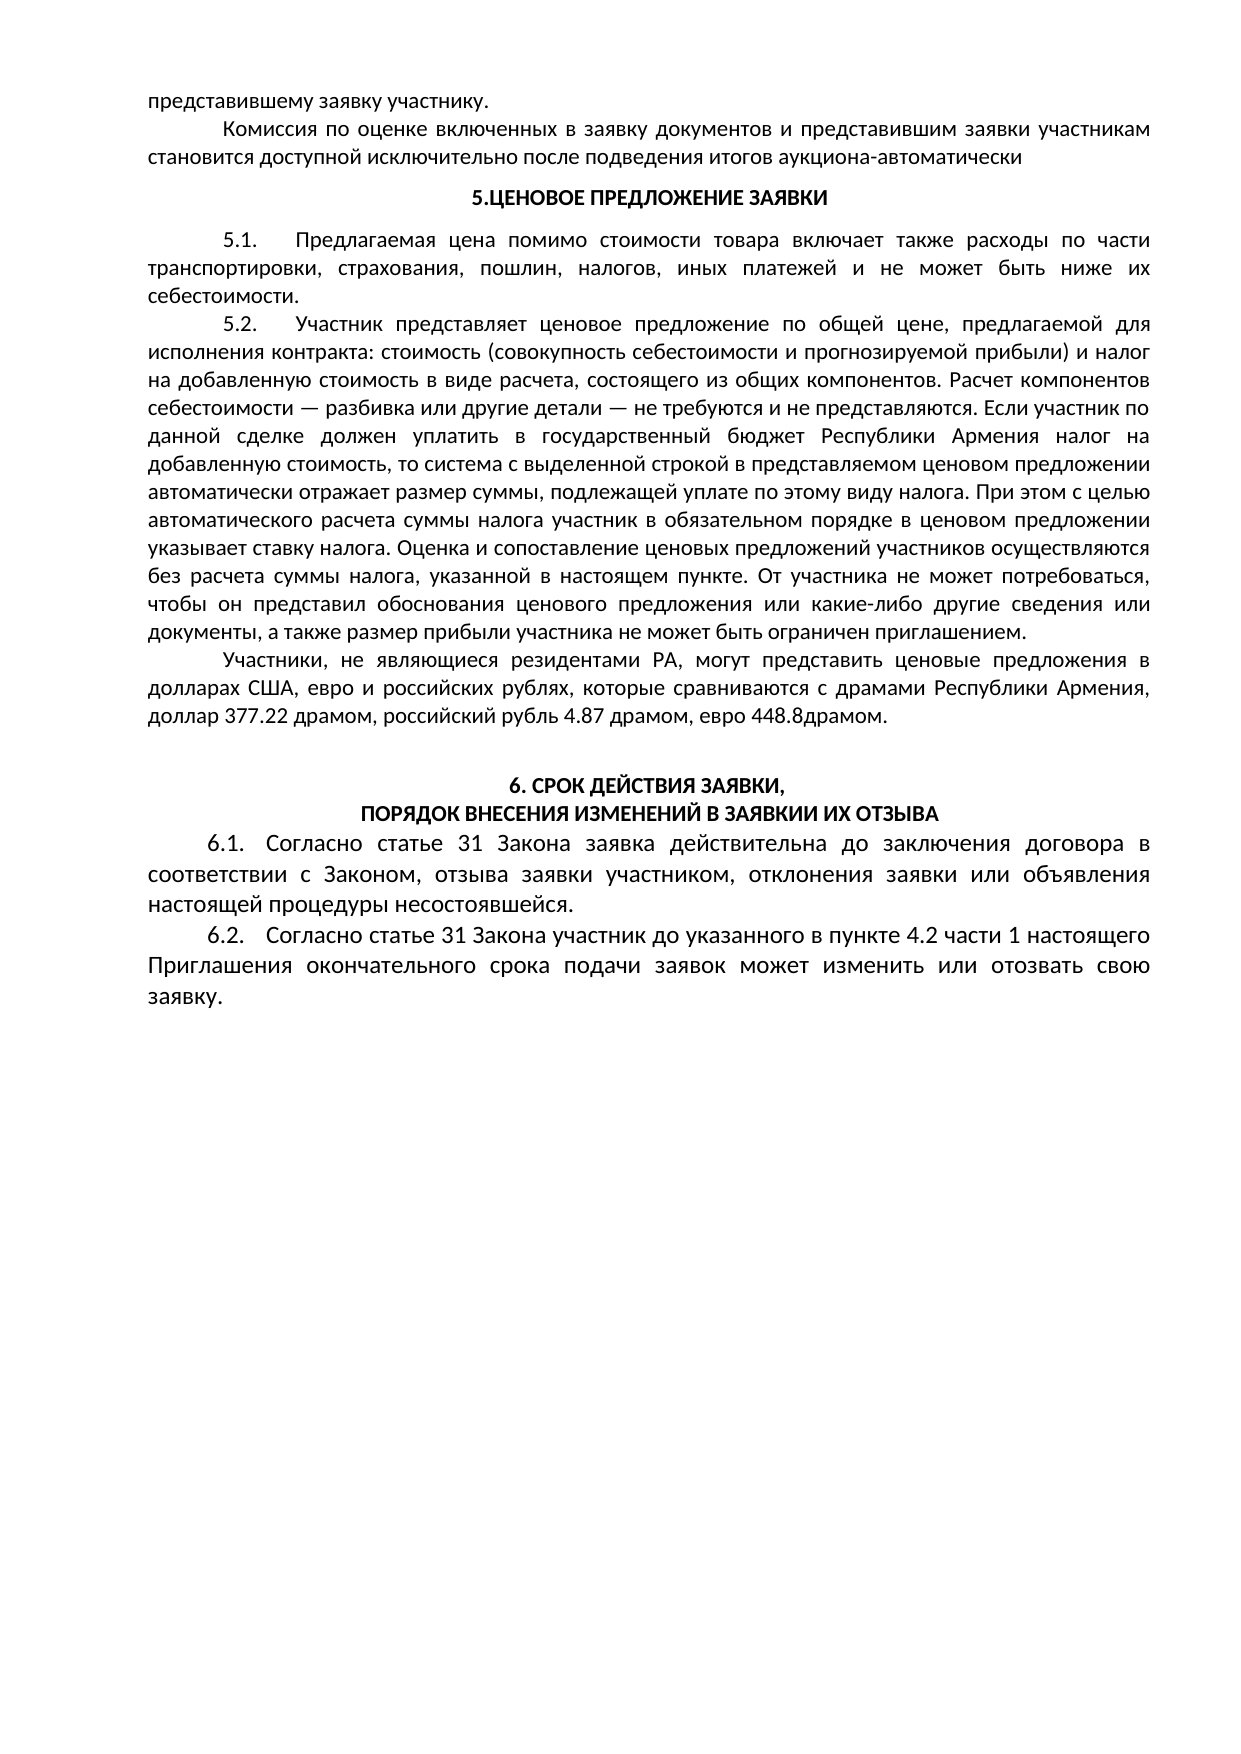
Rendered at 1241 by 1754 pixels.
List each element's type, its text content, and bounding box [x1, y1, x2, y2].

text 5.2. Участник представляет ценовое предложение по общей цене, предлагаемой для исполнения контракта: стоимость (совокупность себестоимости и прогнозируемой прибыли) и налог на добавленную стоимость в виде расчета, состоящего из общих компонентов. Расчет компонентов себестоимости — разбивка или другие детали — не требуются и не представляются. Если участник по данной сделке должен уплатить в государственный бюджет Республики Армения налог на добавленную стоимость, то система с выделенной строкой в представляемом ценовом предложении автоматически отражает размер суммы, подлежащей уплате по этому виду налога. При этом с целью автоматического расчета суммы налога участник в обязательном порядке в ценовом предложении указывает ставку налога. Оценка и сопоставление ценовых предложений участников осуществляются без расчета суммы налога, указанной в настоящем пункте. От участника не может потребоваться, чтобы он представил обоснования ценового предложения или какие-либо другие сведения или документы, а также размер прибыли участника не может быть ограничен приглашением. [148, 309, 1152, 645]
text 6.2. Согласно статье 31 Закона участник до указанного в пункте 4.2 части 1 настоящего Приглашения окончательного срока подачи заявок может изменить или отозвать свою заявку. [148, 919, 1152, 1011]
text Комиссия по оценке включенных в заявку документов и представившим заявки участникам становится доступной исключительно после подведения итогов аукциона-автоматически [148, 114, 1152, 171]
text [148, 86, 1152, 114]
text Участники, не являющиеся резидентами РА, могут представить ценовые предложения в долларах США, евро и российских рублях, которые сравниваются с драмами Республики Армения, доллар 377.22 драмом, российский рубль 4.87 драмом, евро 448.8драмом. [148, 645, 1152, 729]
text 5.1. Предлагаемая цена помимо стоимости товара включает также расходы по части транспортировки, страхования, пошлин, налогов, иных платежей и не может быть ниже их себестоимости. [148, 225, 1152, 309]
text 6. СРОК ДЕЙСТВИЯ ЗАЯВКИ, ПОРЯДОК ВНЕСЕНИЯ ИЗМЕНЕНИЙ В ЗАЯВКИИ ИХ ОТЗЫВА [207, 771, 1093, 827]
text 5.ЦЕНОВОЕ ПРЕДЛОЖЕНИЕ ЗАЯВКИ [148, 183, 1152, 211]
text 6.1. Согласно статье 31 Закона заявка действительна до заключения договора в соответствии с Законом, отзыва заявки участником, отклонения заявки или объявления настоящей процедуры несостоявшейся. [148, 827, 1152, 919]
